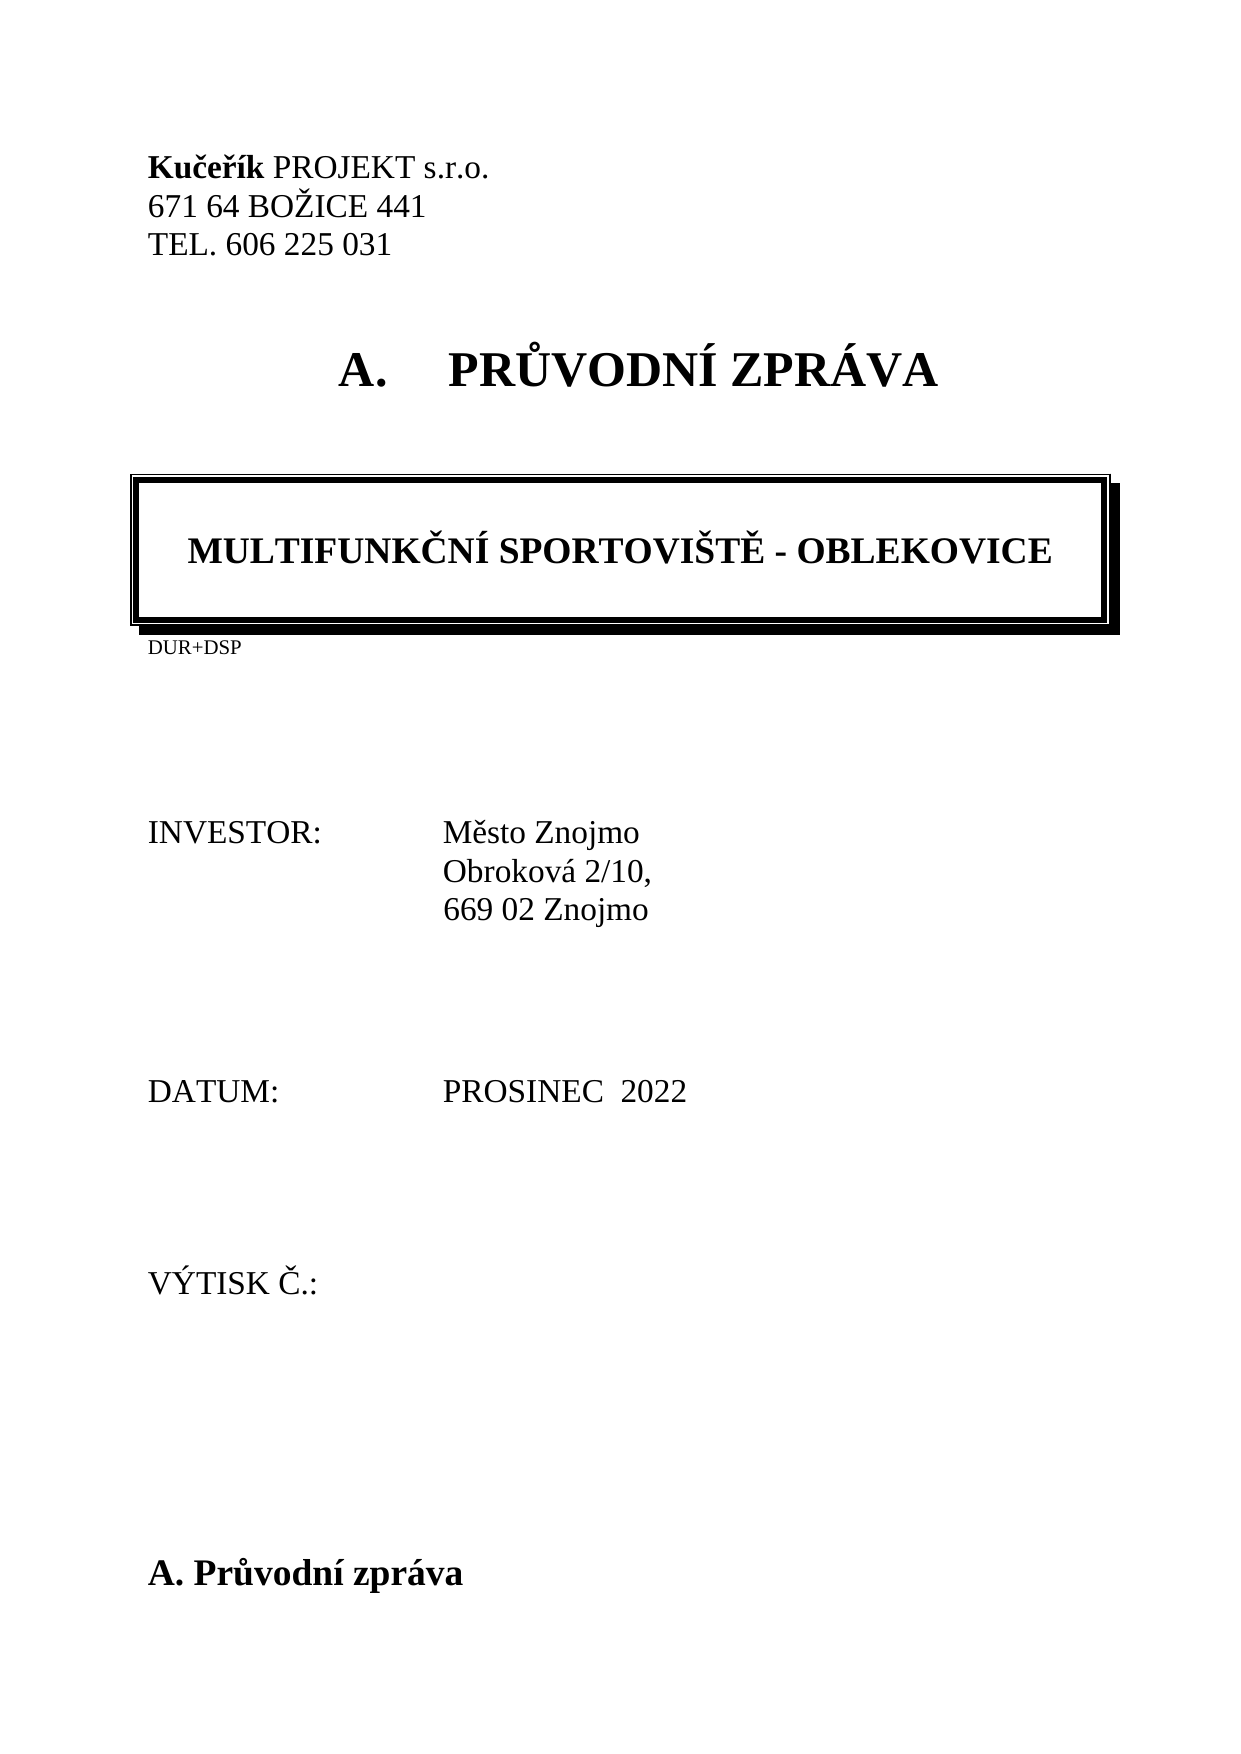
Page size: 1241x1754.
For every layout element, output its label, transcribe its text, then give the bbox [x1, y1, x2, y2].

text 669 02 Znojmo [369, 889, 1093, 927]
text 671 64 BOŽICE 441 [148, 186, 1093, 224]
text MULTIFUNKČNÍ SPORTOVIŠTĚ - OBLEKOVICE [148, 528, 1093, 571]
text Obroková 2/10, [148, 851, 1093, 889]
text Kučeřík PROJEKT s.r.o. [148, 148, 1093, 186]
text DUR+DSP [148, 635, 1093, 659]
text VÝTISK Č.: [148, 1263, 1093, 1301]
list PRŮVODNÍ ZPRÁVA [185, 339, 1093, 397]
text TEL. 606 225 031 [148, 224, 1093, 263]
text INVESTOR: Město Znojmo [148, 812, 1093, 851]
text A. Průvodní zpráva [148, 1550, 1093, 1593]
text DATUM: PROSINEC 2022 [148, 1071, 1093, 1109]
